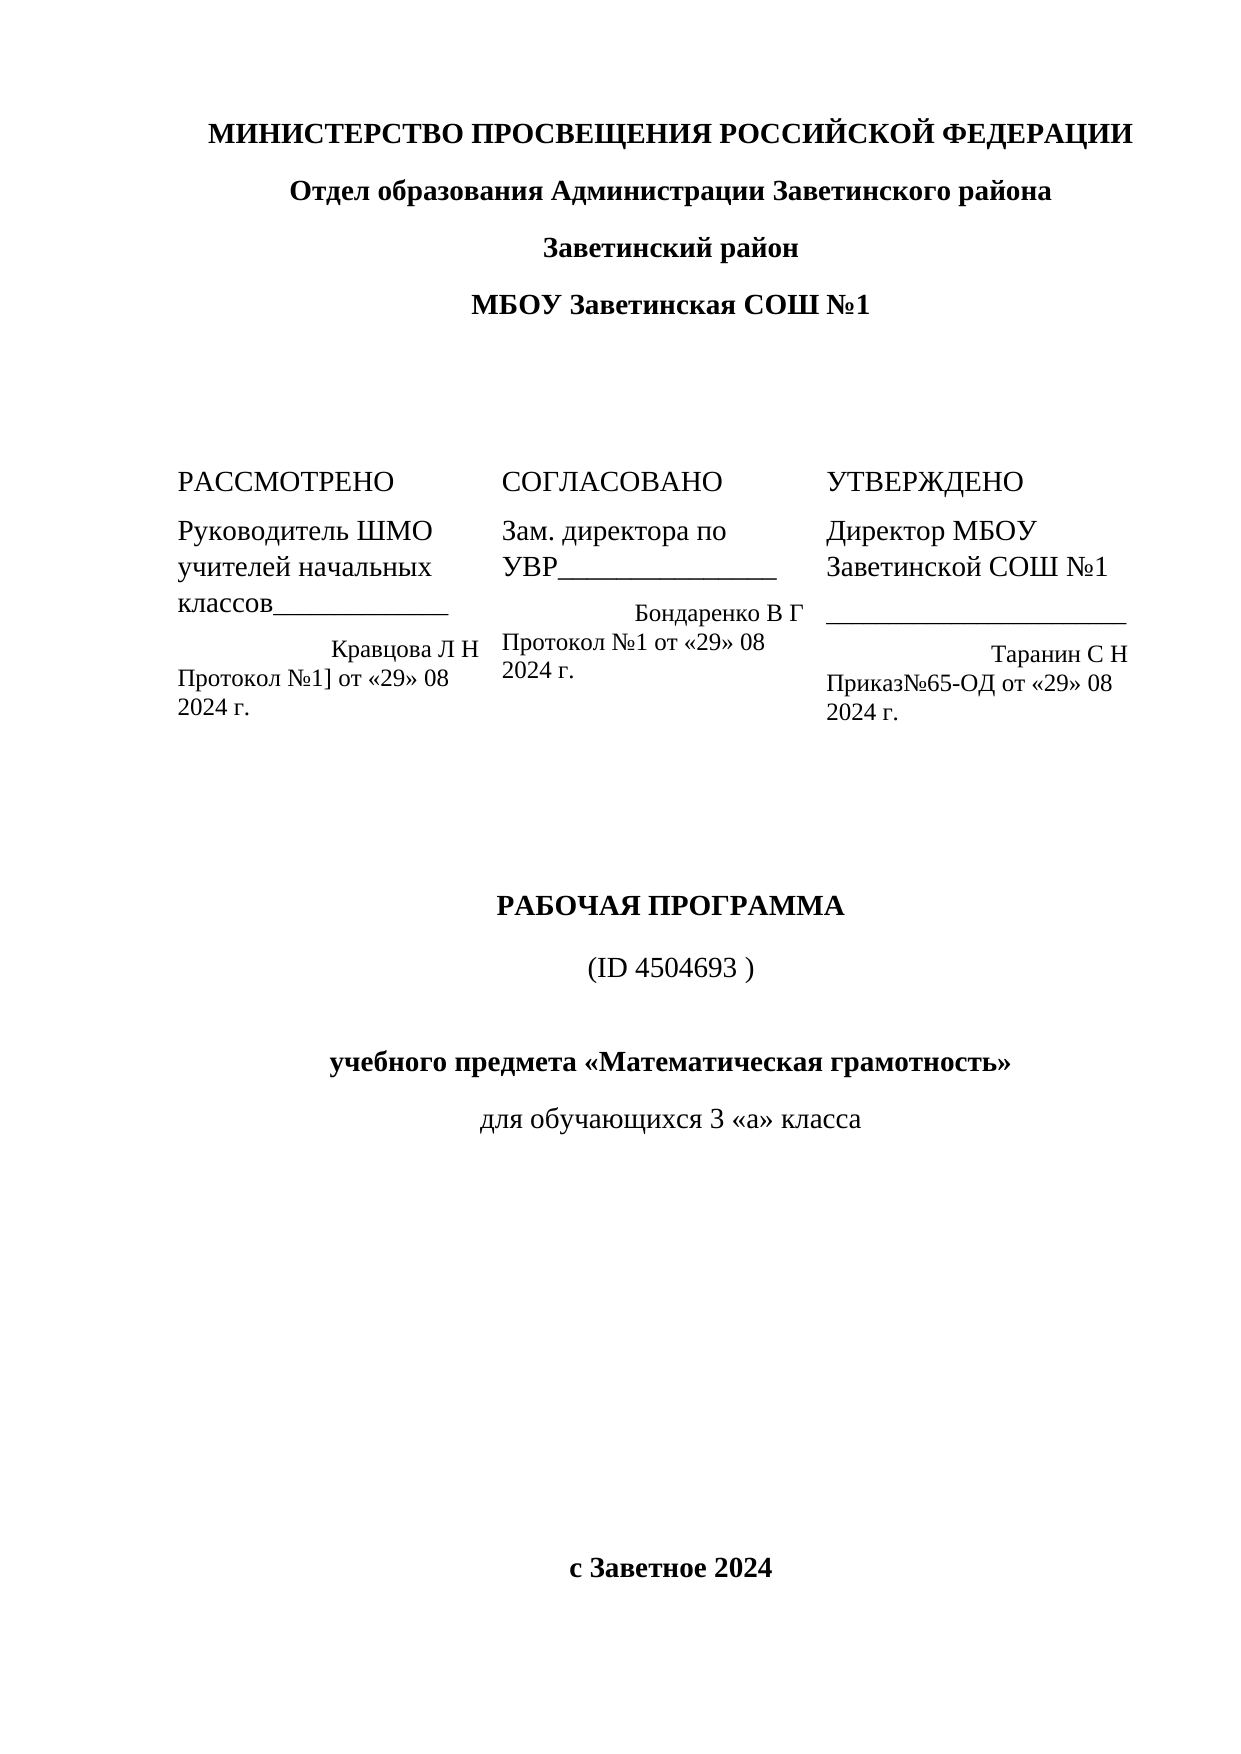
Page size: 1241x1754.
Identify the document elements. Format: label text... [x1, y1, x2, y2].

table_header УТВЕРЖДЕНО Директор МБОУ Заветинской СОШ №1 ________________________ Таранин С Н Приказ№65-ОД от «29» 08 2024 г. [815, 465, 1139, 767]
text с Заветное 2024 [190, 1551, 1152, 1584]
text Отдел образования Администрации Заветинского района [190, 173, 1152, 206]
table_header СОГЛАСОВАНО Зам. директора по УВР_______________ Бондаренко В Г Протокол №1 от «29» 08 2024 г. [490, 465, 815, 767]
text (ID 4504693 ) [190, 944, 1152, 985]
text РАБОЧАЯ ПРОГРАММА [190, 888, 1152, 921]
table_header РАССМОТРЕНО Руководитель ШМО учителей начальных классов______________ Кравцова Л Н Протокол №1] от «29» 08 2024 г. [166, 465, 490, 767]
text МИНИСТЕРСТВО ПРОСВЕЩЕНИЯ РОССИЙСКОЙ ФЕДЕРАЦИИ [190, 116, 1152, 149]
text Заветинский район [190, 230, 1152, 263]
text для обучающихся 3 «а» класса [190, 1101, 1152, 1134]
text МБОУ Заветинская СОШ №1 [190, 287, 1152, 320]
text учебного предмета «Математическая грамотность» [190, 1044, 1152, 1077]
